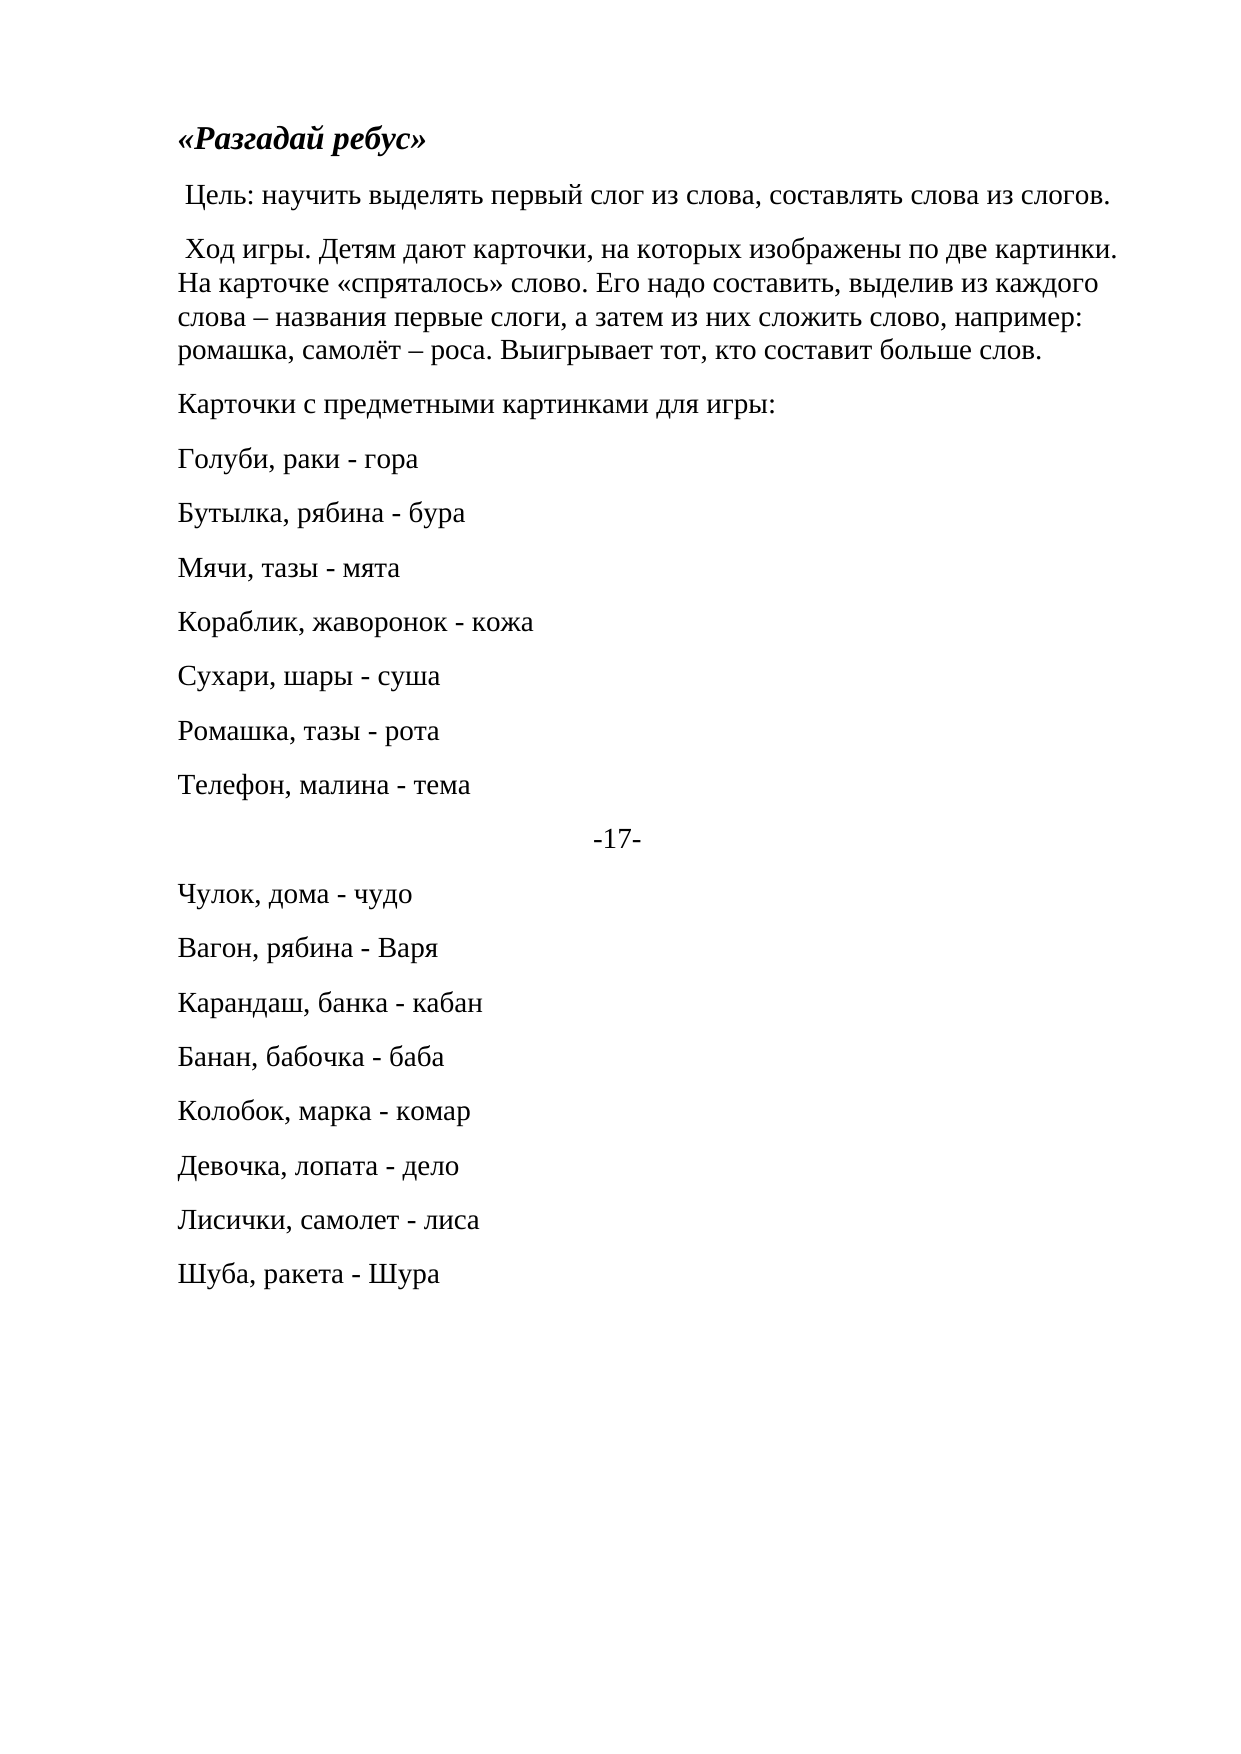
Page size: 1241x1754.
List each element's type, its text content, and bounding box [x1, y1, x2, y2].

text Цель: научить выделять первый слог из слова, составлять слова из слогов. [177, 177, 1152, 211]
text Чулок, дома - чудо [177, 876, 1152, 909]
text Кораблик, жаворонок - кожа [177, 604, 1152, 638]
text Телефон, малина - тема [177, 767, 1152, 801]
text Ромашка, тазы - рота [177, 713, 1152, 746]
text Ход игры. Детям дают карточки, на которых изображены по две картинки. На карточке «спряталось» слово. Его надо составить, выделив из каждого слова – названия первые слоги, а затем из них сложить слово, например: ромашка, самолёт – роса. Выигрывает тот, кто составит больше слов. [177, 232, 1152, 366]
text Голуби, раки - гора [177, 441, 1152, 474]
text Карандаш, банка - кабан [177, 985, 1152, 1018]
text -17- [177, 822, 1152, 855]
text Карточки с предметными картинками для игры: [177, 387, 1152, 420]
text Лисички, самолет - лиса [177, 1202, 1152, 1236]
text Вагон, рябина - Варя [177, 930, 1152, 964]
text Девочка, лопата - дело [177, 1148, 1152, 1181]
text Мячи, тазы - мята [177, 550, 1152, 583]
text «Разгадай ребус» [177, 118, 1152, 156]
text Банан, бабочка - баба [177, 1039, 1152, 1073]
text Бутылка, рябина - бура [177, 495, 1152, 529]
text Шуба, ракета - Шура [177, 1257, 1152, 1290]
text Колобок, марка - комар [177, 1093, 1152, 1127]
text Сухари, шары - суша [177, 658, 1152, 692]
